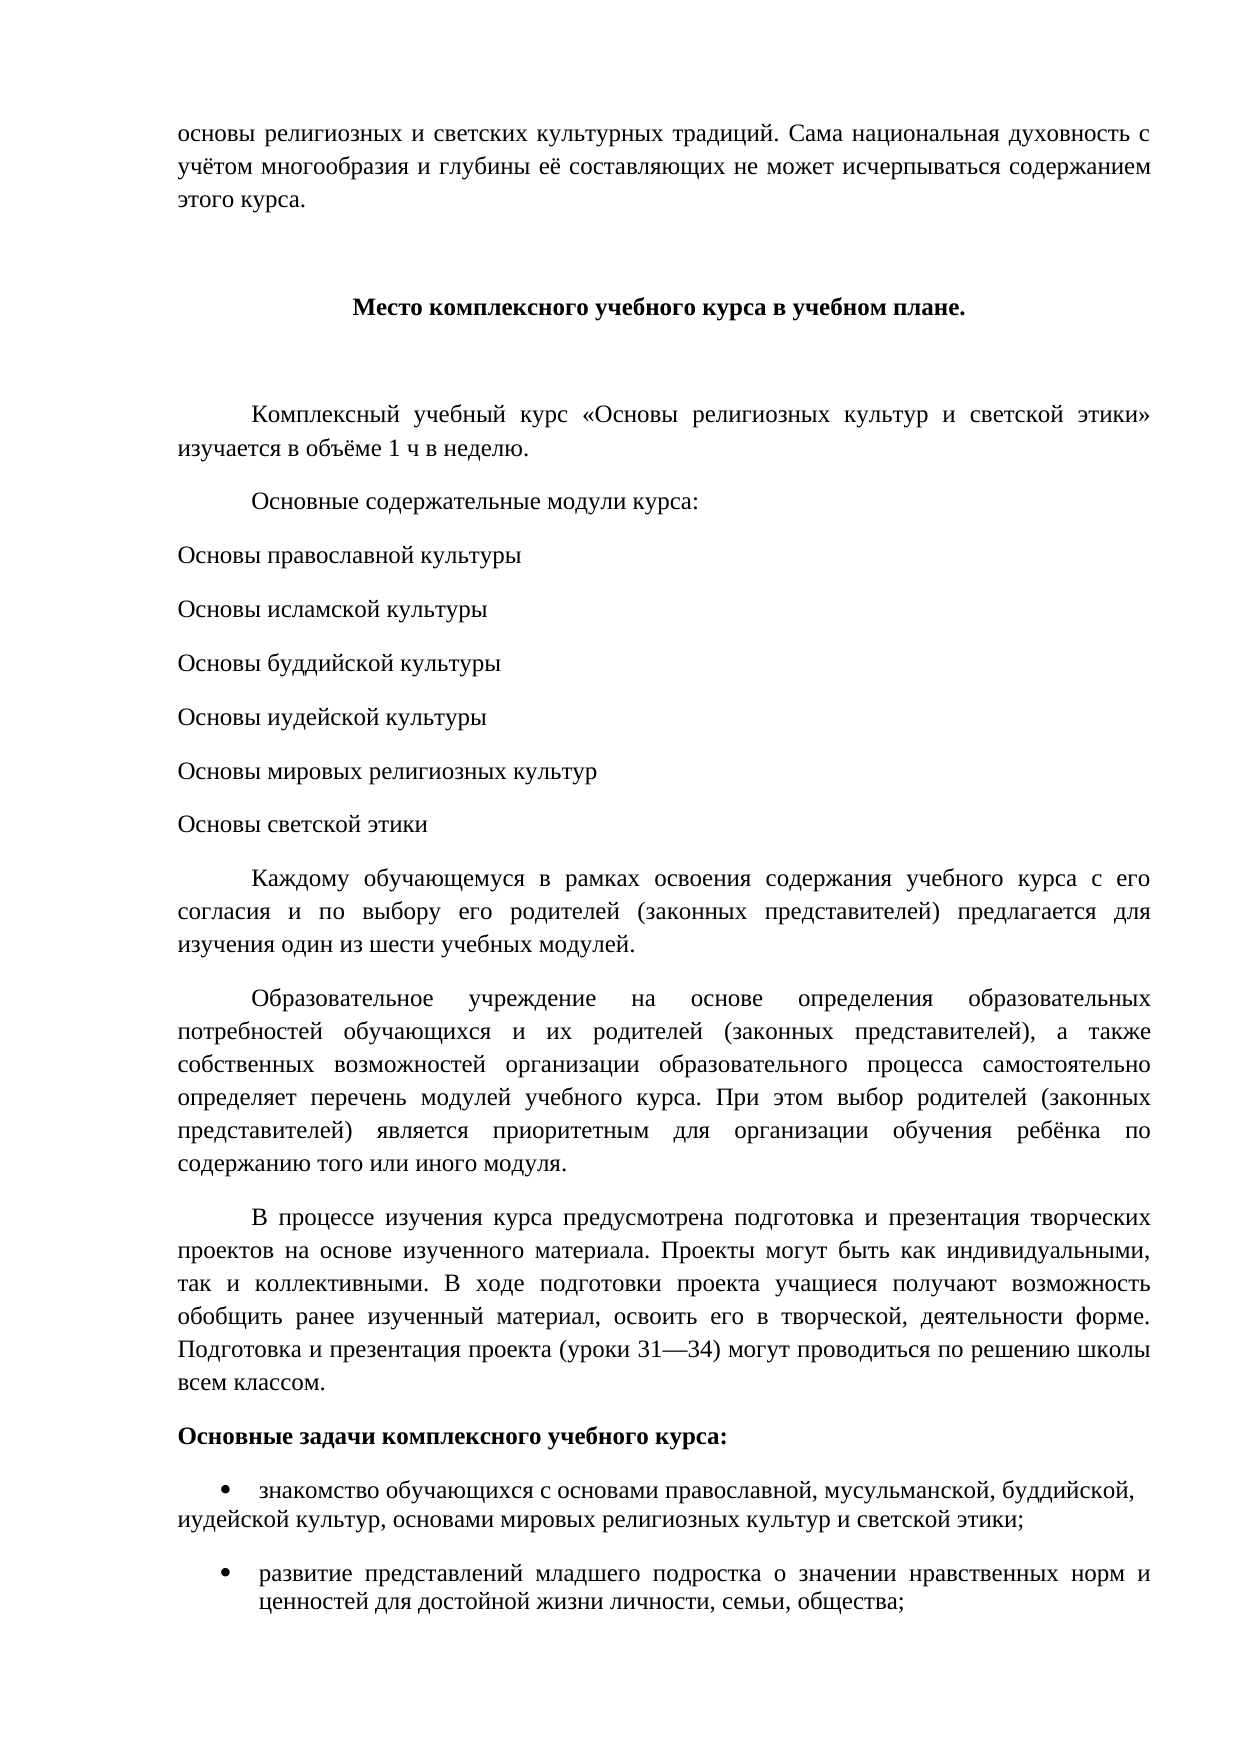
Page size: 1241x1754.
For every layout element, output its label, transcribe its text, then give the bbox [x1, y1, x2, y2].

text В процессе изучения курса предусмотрена подготовка и презентация творческих проектов на основе изученного материала. Проекты могут быть как индивидуальными, так и коллективными. В ходе подготовки проекта учащиеся получают возможность обобщить ранее изученный материал, освоить его в творческой, деятельности форме. Подготовка и презентация проекта (уроки 31—34) могут проводиться по решению школы всем классом. [177, 1202, 1152, 1396]
text Основы буддийской культуры [177, 648, 1152, 677]
list развитие представлений младшего подростка о значении нравственных норм и ценностей для достойной жизни личности, семьи, общества; [221, 1558, 1152, 1615]
text Основы мировых религиозных культур [177, 756, 1152, 784]
text Основы православной культуры [177, 540, 1152, 569]
text Каждому обучающемуся в рамках освоения содержания учебного курса с его согласия и по выбору его родителей (законных представителей) предлагается для изучения один из шести учебных модулей. [177, 863, 1152, 958]
text Образовательное учреждение на основе определения образовательных потребностей обучающихся и их родителей (законных представителей), а также собственных возможностей организации образовательного процесса самостоятельно определяет перечень модулей учебного курса. При этом выбор родителей (законных представителей) является приоритетным для организации обучения ребёнка по содержанию того или иного модуля. [177, 983, 1152, 1177]
list знакомство обучающихся с основами православной, мусульманской, буддийской, [221, 1475, 1152, 1504]
text Основные задачи комплексного учебного курса: [177, 1421, 1152, 1450]
text Основы светской этики [177, 809, 1152, 838]
text Основные содержательные модули курса: [177, 486, 1152, 515]
text Место комплексного учебного курса в учебном плане. [177, 292, 1152, 321]
text Комплексный учебный курс «Основы религиозных культур и светской этики» изучается в объёме 1 ч в неделю. [177, 399, 1152, 461]
text иудейской культур, основами мировых религиозных культур и светской этики; [177, 1504, 1152, 1533]
text Основы исламской культуры [177, 594, 1152, 623]
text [177, 118, 1152, 213]
text Основы иудейской культуры [177, 702, 1152, 731]
